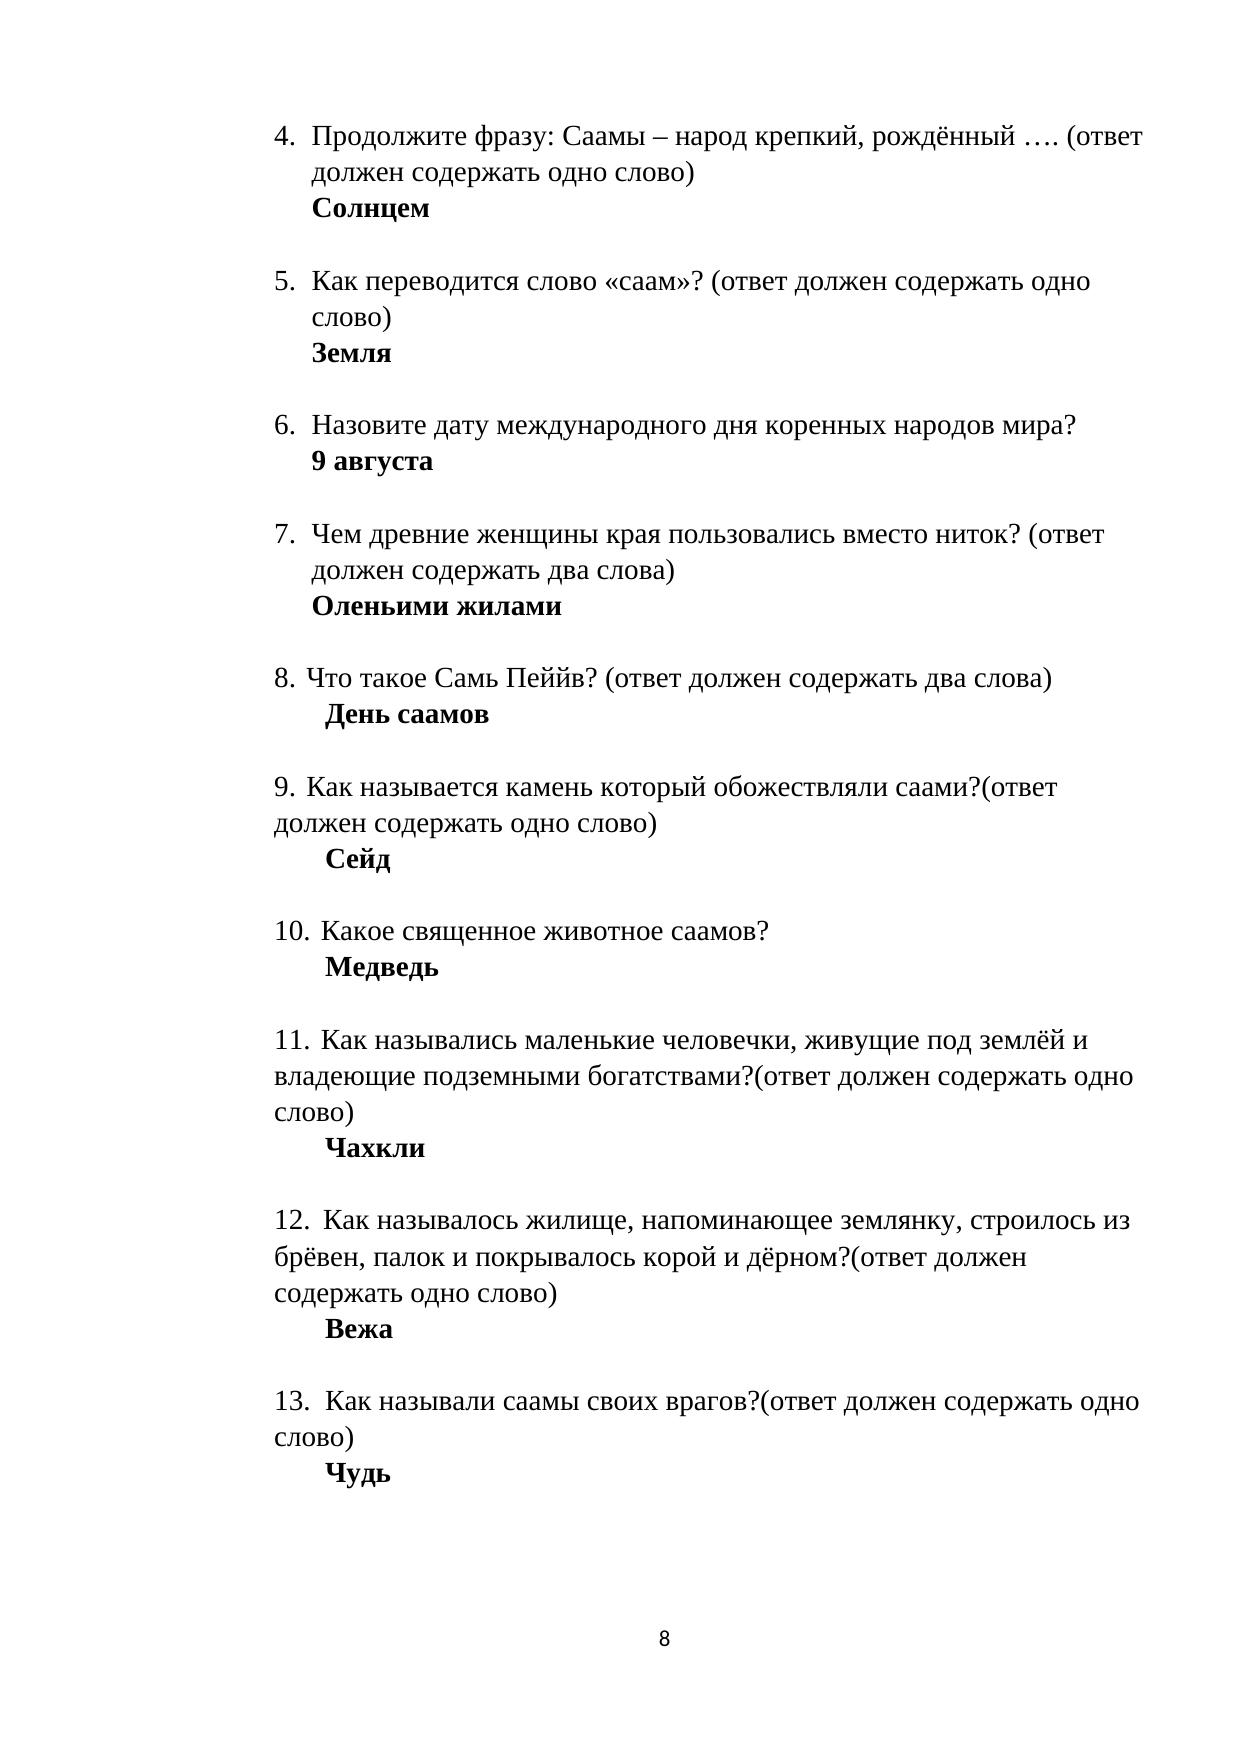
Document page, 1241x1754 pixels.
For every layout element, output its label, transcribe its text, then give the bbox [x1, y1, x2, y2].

list 13. Как называли саамы своих врагов?(ответ должен содержать одно слово) [274, 1383, 1152, 1453]
list Продолжите фразу: Саамы – народ крепкий, рождённый …. (ответ должен содержать одно слово) [274, 118, 1152, 188]
list День саамов [274, 696, 1152, 730]
list Медведь [274, 949, 1152, 983]
list Оленьими жилами [274, 588, 1152, 622]
list Чем древние женщины края пользовались вместо ниток? (ответ должен содержать два слова) [274, 516, 1152, 585]
list Земля [274, 335, 1152, 368]
list 9. Как называется камень который обожествляли саами?(ответ должен содержать одно слово) [274, 769, 1152, 838]
list Сейд [274, 841, 1152, 874]
list Чахкли [274, 1130, 1152, 1164]
list 12. Как называлось жилище, напоминающее землянку, строилось из брёвен, палок и покрывалось корой и дёрном?(ответ должен содержать одно слово) [274, 1202, 1152, 1308]
list Солнцем [274, 190, 1152, 224]
list Как переводится слово «саам»? (ответ должен содержать одно слово) [274, 263, 1152, 332]
list 11. Как назывались маленькие человечки, живущие под землёй и владеющие подземными богатствами?(ответ должен содержать одно слово) [274, 1022, 1152, 1128]
list 10. Какое священное животное саамов? [274, 913, 1152, 947]
list Назовите дату международного дня коренных народов мира? [274, 407, 1152, 441]
list Вежа [274, 1311, 1152, 1344]
list 8. Что такое Самь Пеййв? (ответ должен содержать два слова) [274, 660, 1152, 694]
text 9 августа [238, 443, 1152, 477]
list Чудь [274, 1456, 1152, 1489]
